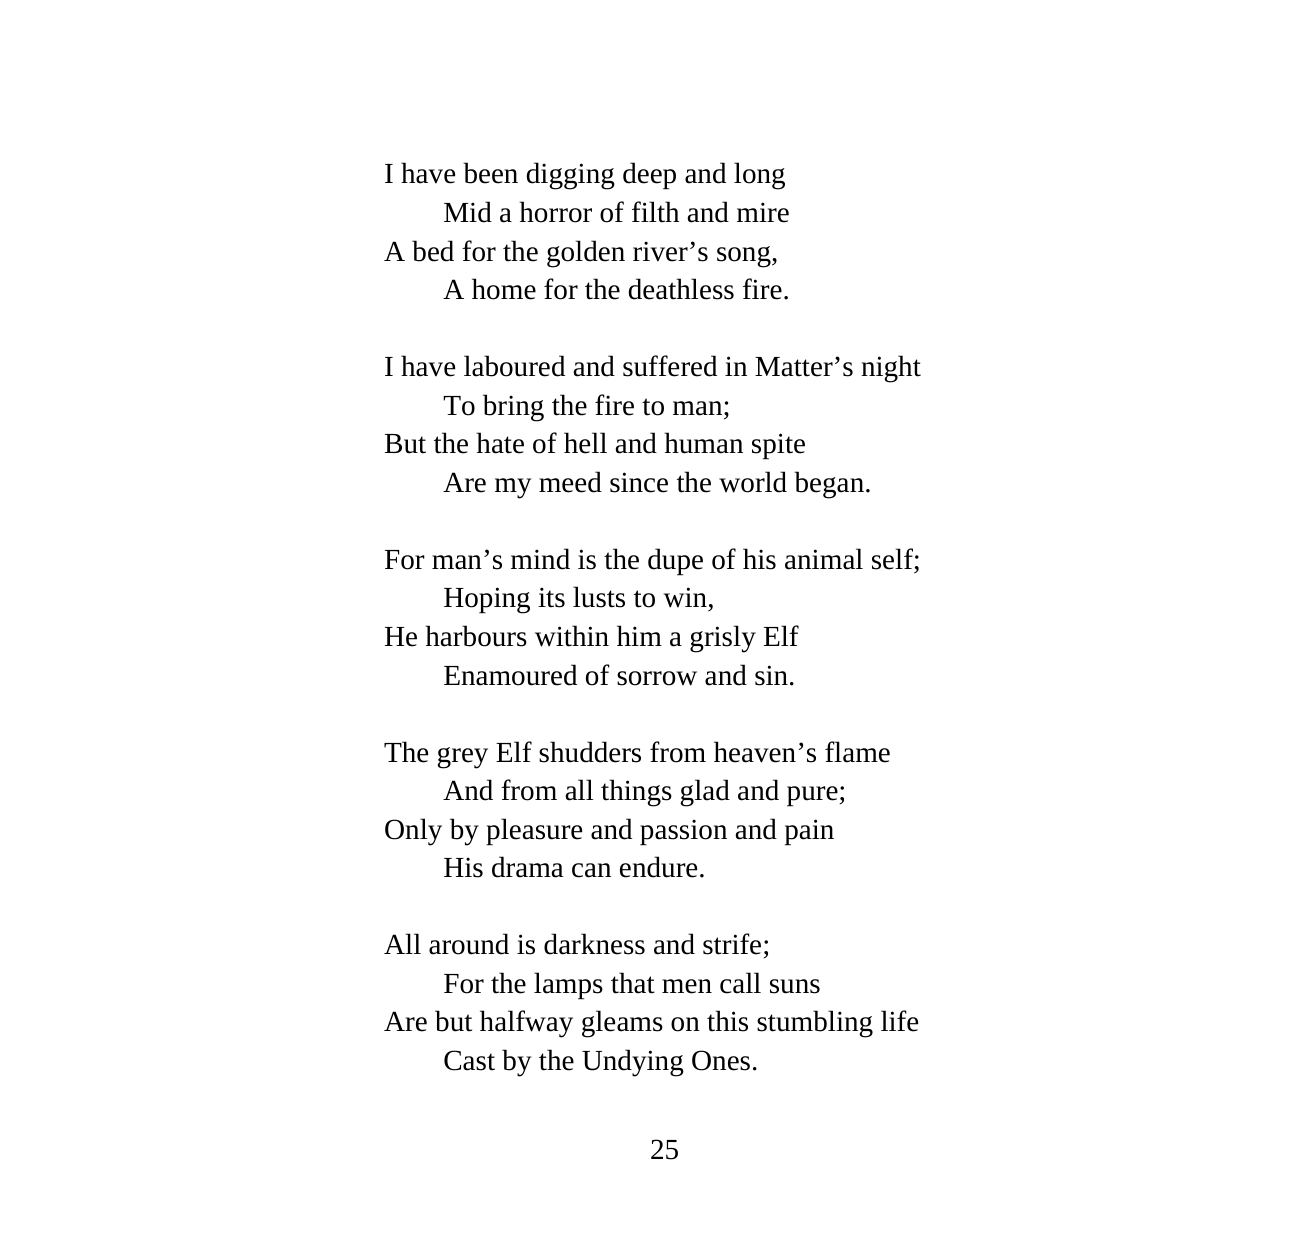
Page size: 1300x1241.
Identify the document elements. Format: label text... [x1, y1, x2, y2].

text The grey Elf shudders from heaven’s flame [384, 735, 1211, 768]
text I have been digging deep and long [384, 157, 1211, 190]
text All around is darkness and strife; [384, 927, 1211, 961]
text But the hate of hell and human spite [384, 426, 1211, 460]
text A bed for the golden river’s song, [384, 234, 1211, 267]
text I have laboured and suffered in Matter’s night [384, 349, 1211, 383]
text Are but halfway gleams on this stumbling life [384, 1004, 1211, 1038]
text Enamoured of sorrow and sin. [443, 658, 1211, 691]
text Cast by the Undying Ones. [443, 1043, 1211, 1077]
text Are my meed since the world began. [443, 465, 1211, 498]
text Only by pleasure and passion and pain [384, 812, 1211, 845]
text For man’s mind is the dupe of his animal self; [384, 542, 1211, 576]
text Mid a horror of filth and mire [443, 195, 1211, 229]
text His drama can endure. [443, 850, 1211, 884]
text He harbours within him a grisly Elf [384, 619, 1211, 653]
text A home for the deathless fire. [443, 272, 1211, 306]
text Hoping its lusts to win, [443, 581, 1211, 614]
text To bring the fire to man; [443, 388, 1211, 421]
text And from all things glad and pure; [443, 773, 1211, 807]
text For the lamps that men call suns [443, 966, 1211, 999]
